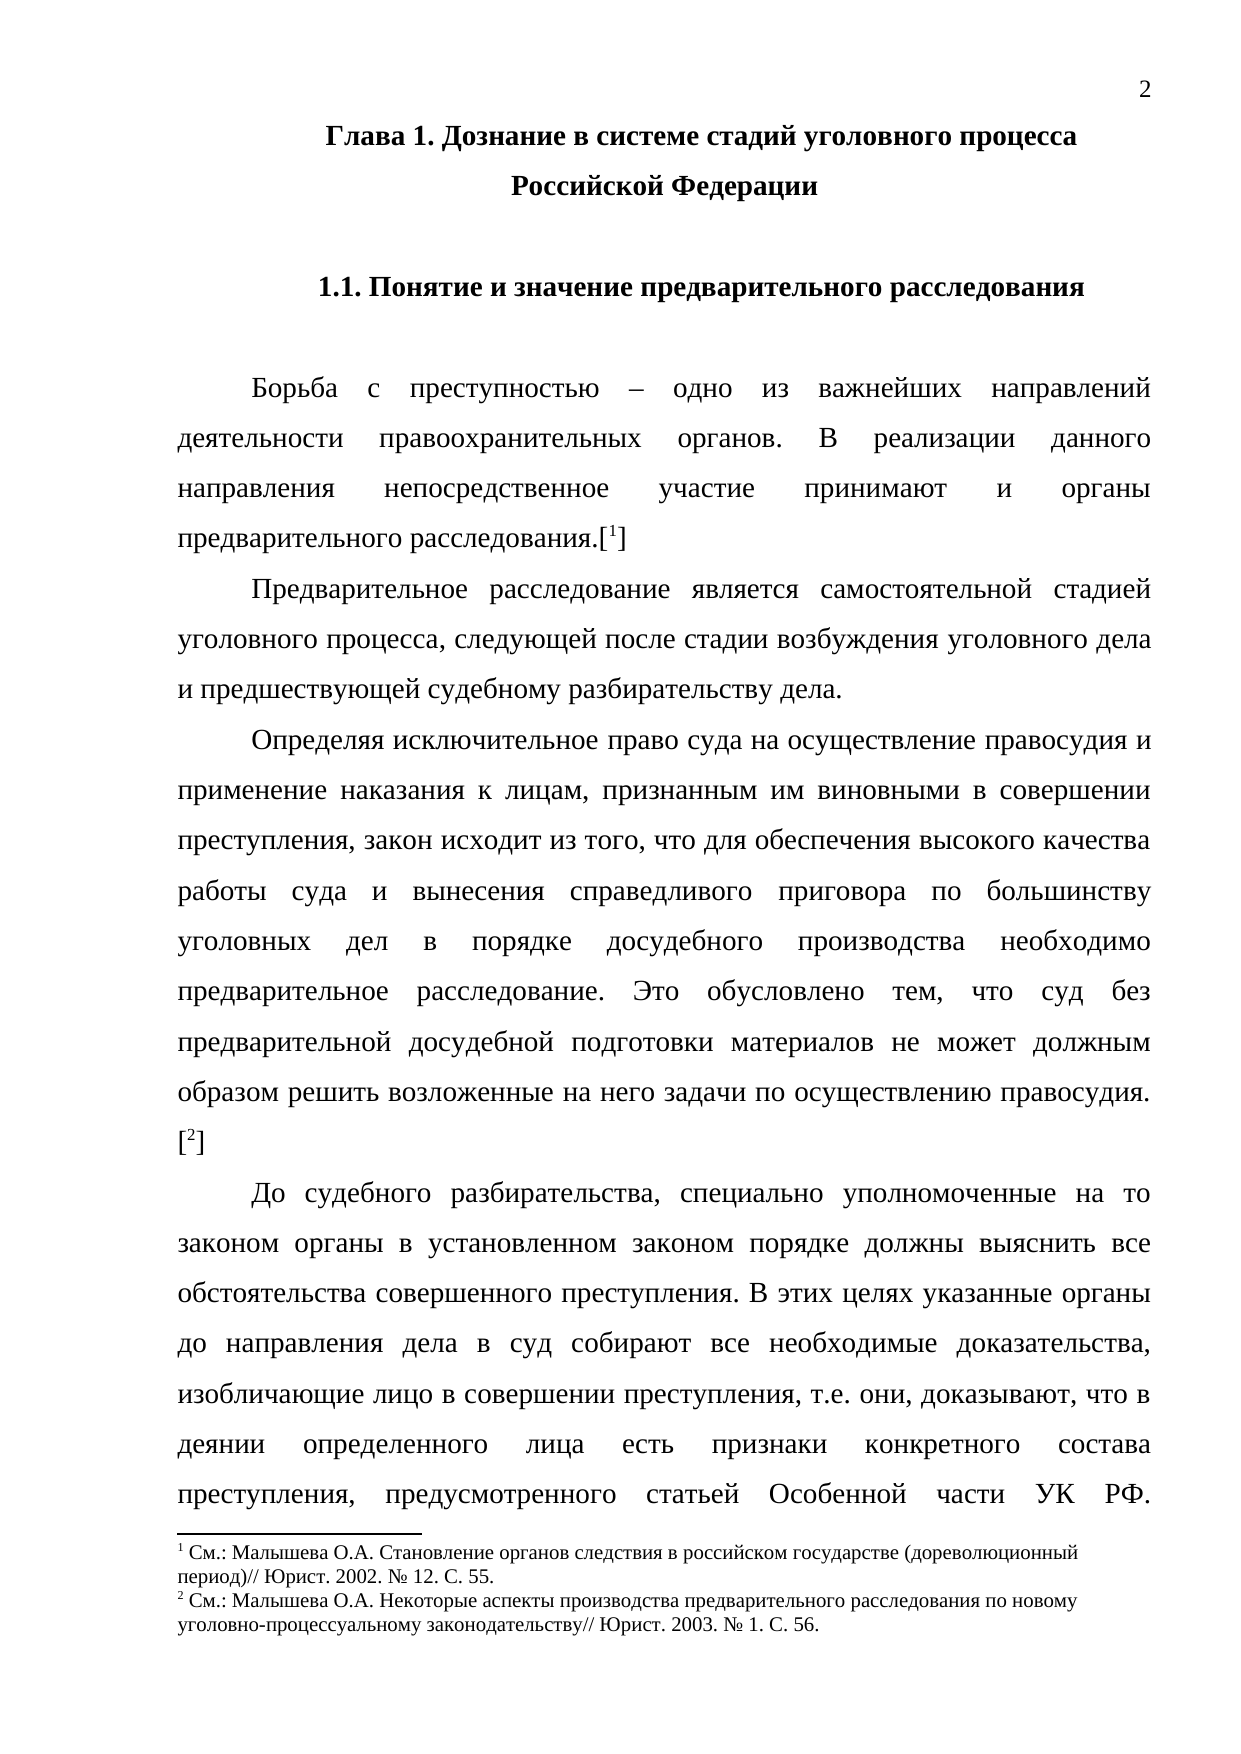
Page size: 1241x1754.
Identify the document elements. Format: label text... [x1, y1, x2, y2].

text Определяя исключительное право суда на осуществление правосудия и применение наказания к лицам, признанным им виновными в совершении преступления, закон исходит из того, что для обеспечения высокого качества работы суда и вынесения справедливого приговора по большинству уголовных дел в порядке досудебного производства необходимо предварительное расследование. Это обусловлено тем, что суд без предварительной досудебной подготовки материалов не может должным образом решить возложенные на него задачи по осуществлению правосудия.[] [177, 722, 1152, 1158]
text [177, 1175, 1152, 1510]
text Борьба с преступностью – одно из важнейших направлений деятельности правоохранительных органов. В реализации данного направления непосредственное участие принимают и органы предварительного расследования.[] [177, 370, 1152, 554]
text Предварительное расследование является самостоятельной стадией уголовного процесса, следующей после стадии возбуждения уголовного дела и предшествующей судебному разбирательству дела. [177, 571, 1152, 705]
text 1.1. Понятие и значение предварительного расследования [177, 269, 1152, 303]
text Глава 1. Дознание в системе стадий уголовного процесса Российской Федерации [177, 118, 1152, 202]
